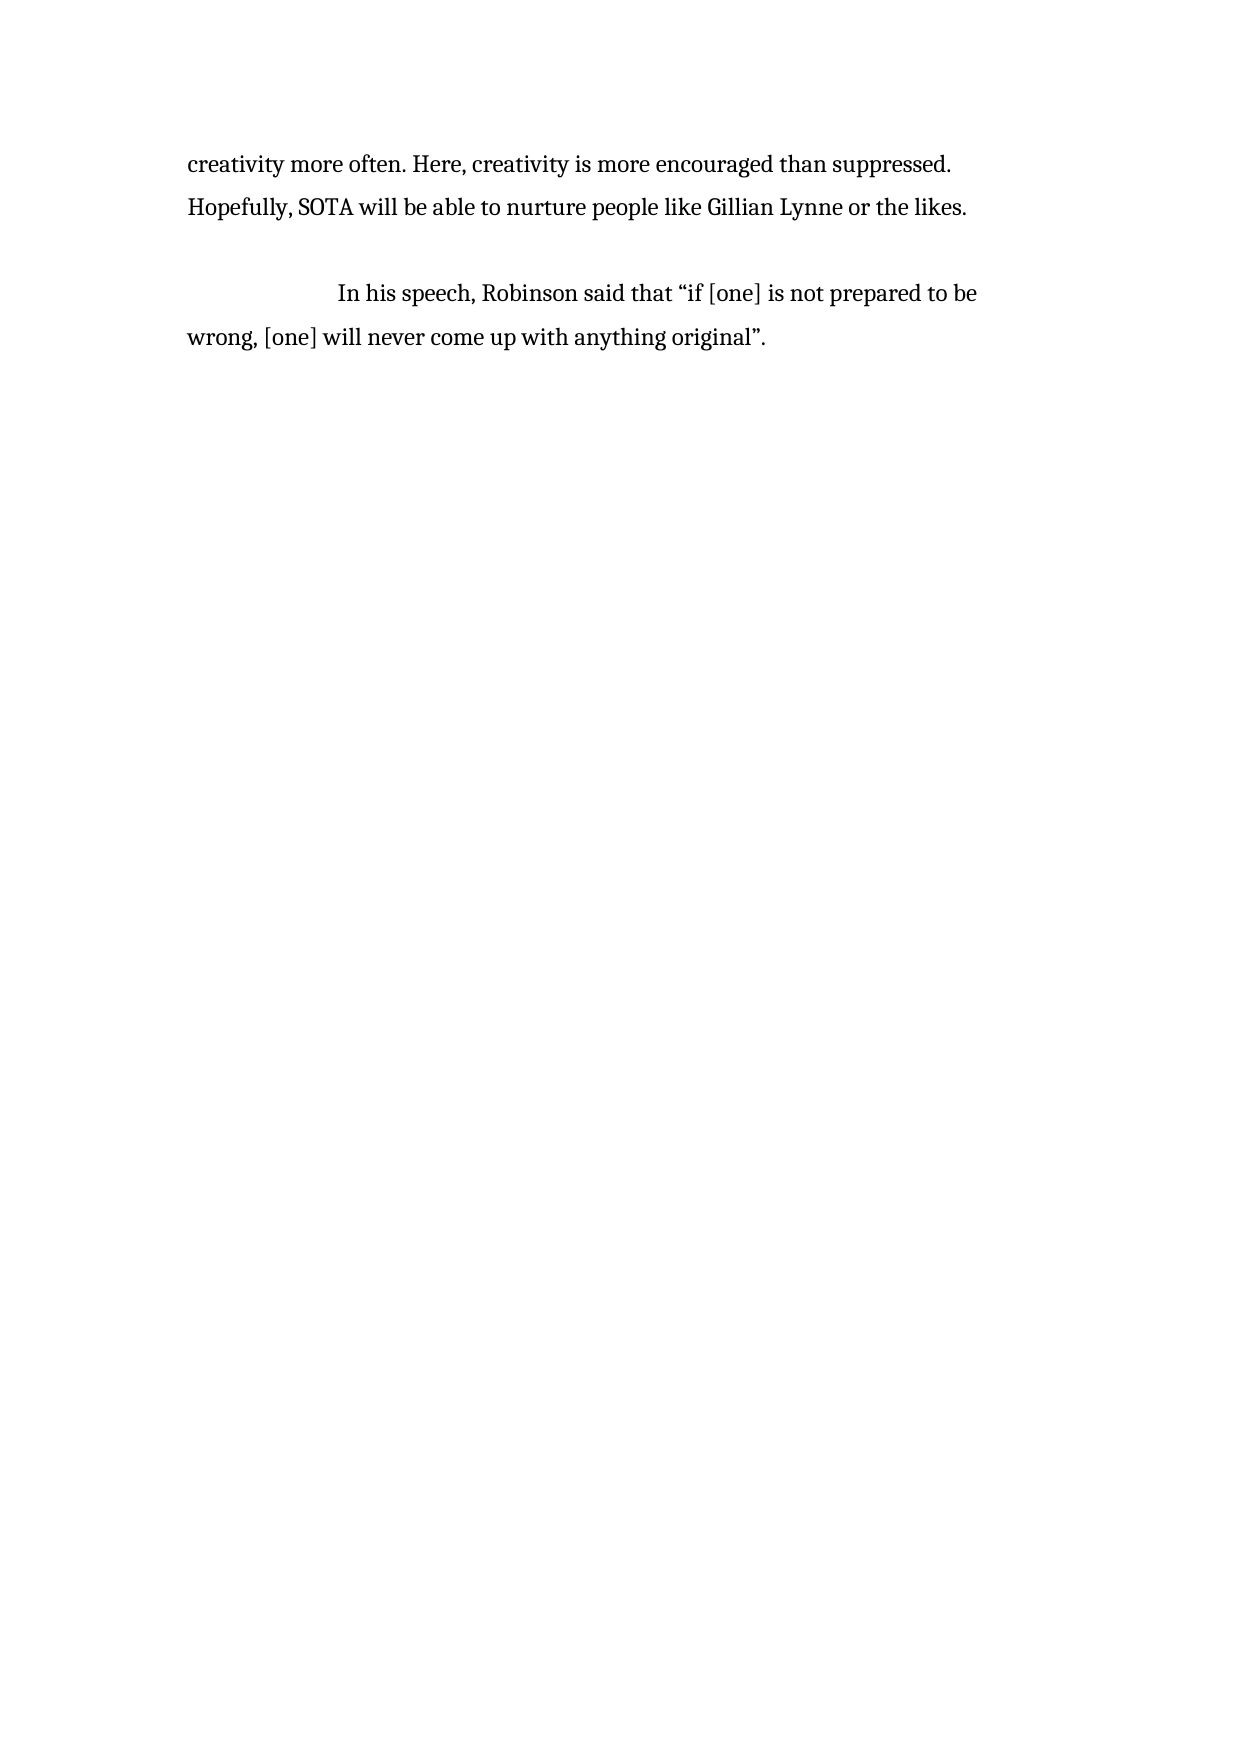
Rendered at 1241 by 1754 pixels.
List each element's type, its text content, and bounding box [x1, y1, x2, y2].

text In his speech, Robinson said that “if [one] is not prepared to be wrong, [one] will never come up with anything original”. [187, 279, 1053, 351]
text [187, 150, 1053, 222]
